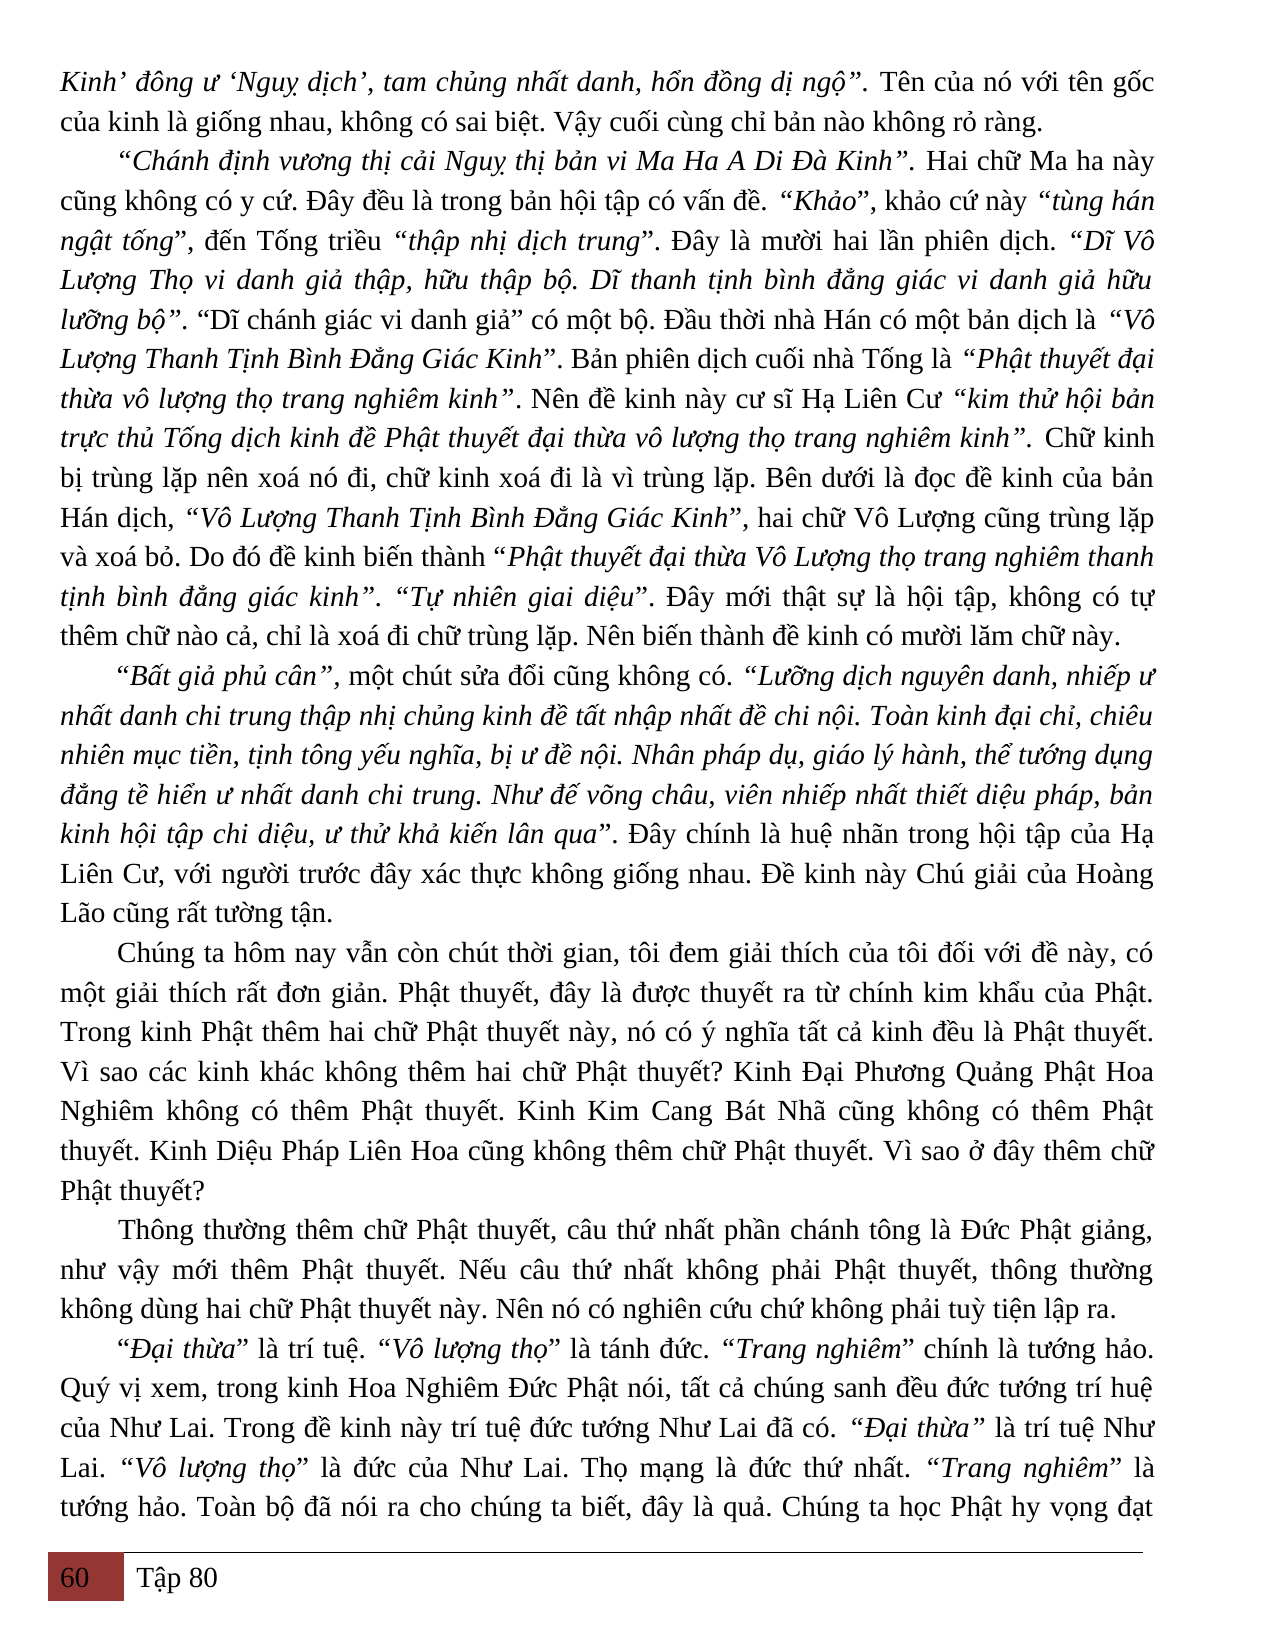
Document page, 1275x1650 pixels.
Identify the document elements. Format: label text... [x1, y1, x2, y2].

text “Bất giả phủ cân”, một chút sửa đổi cũng không có. “Lưỡng dịch nguyên danh, nhiếp ư nhất danh chi trung thập nhị chủng kinh đề tất nhập nhất đề chi nội. Toàn kinh đại chỉ, chiêu nhiên mục tiền, tịnh tông yếu nghĩa, bị ư đề nội. Nhân pháp dụ, giáo lý hành, thể tướng dụng đẳng tề hiển ư nhất danh chi trung. Như đế võng châu, viên nhiếp nhất thiết diệu pháp, bản kinh hội tập chi diệu, ư thử khả kiến lân qua”. Đây chính là huệ nhãn trong hội tập của Hạ Liên Cư, với người trước đây xác thực không giống nhau. Đề kinh này Chú giải của Hoàng Lão cũng rất tường tận. [60, 654, 1155, 931]
text Thông thường thêm chữ Phật thuyết, câu thứ nhất phần chánh tông là Đức Phật giảng, như vậy mới thêm Phật thuyết. Nếu câu thứ nhất không phải Phật thuyết, thông thường không dùng hai chữ Phật thuyết này. Nên nó có nghiên cứu chứ không phải tuỳ tiện lập ra. [60, 1208, 1155, 1327]
text “Chánh định vương thị cải Nguỵ thị bản vi Ma Ha A Di Đà Kinh”. Hai chữ Ma ha này cũng không có y cứ. Đây đều là trong bản hội tập có vấn đề. “Khảo”, khảo cứ này “tùng hán ngật tống”, đến Tống triều “thập nhị dịch trung”. Đây là mười hai lần phiên dịch. “Dĩ Vô Lượng Thọ vi danh giả thập, hữu thập bộ. Dĩ thanh tịnh bình đẳng giác vi danh giả hữu lưỡng bộ”. “Dĩ chánh giác vi danh giả” có một bộ. Đầu thời nhà Hán có một bản dịch là “Vô Lượng Thanh Tịnh Bình Đẳng Giác Kinh”. Bản phiên dịch cuối nhà Tống là “Phật thuyết đại thừa vô lượng thọ trang nghiêm kinh”. Nên đề kinh này cư sĩ Hạ Liên Cư “kim thử hội bản trực thủ Tống dịch kinh đề Phật thuyết đại thừa vô lượng thọ trang nghiêm kinh”. Chữ kinh bị trùng lặp nên xoá nó đi, chữ kinh xoá đi là vì trùng lặp. Bên dưới là đọc đề kinh của bản Hán dịch, “Vô Lượng Thanh Tịnh Bình Đẳng Giác Kinh”, hai chữ Vô Lượng cũng trùng lặp và xoá bỏ. Do đó đề kinh biến thành “Phật thuyết đại thừa Vô Lượng thọ trang nghiêm thanh tịnh bình đẳng giác kinh”. “Tự nhiên giai diệu”. Đây mới thật sự là hội tập, không có tự thêm chữ nào cả, chỉ là xoá đi chữ trùng lặp. Nên biến thành đề kinh có mười lăm chữ này. [60, 139, 1155, 654]
text Chúng ta hôm nay vẫn còn chút thời gian, tôi đem giải thích của tôi đối với đề này, có một giải thích rất đơn giản. Phật thuyết, đây là được thuyết ra từ chính kim khẩu của Phật. Trong kinh Phật thêm hai chữ Phật thuyết này, nó có ý nghĩa tất cả kinh đều là Phật thuyết. Vì sao các kinh khác không thêm hai chữ Phật thuyết? Kinh Đại Phương Quảng Phật Hoa Nghiêm không có thêm Phật thuyết. Kinh Kim Cang Bát Nhã cũng không có thêm Phật thuyết. Kinh Diệu Pháp Liên Hoa cũng không thêm chữ Phật thuyết. Vì sao ở đây thêm chữ Phật thuyết? [60, 931, 1155, 1208]
